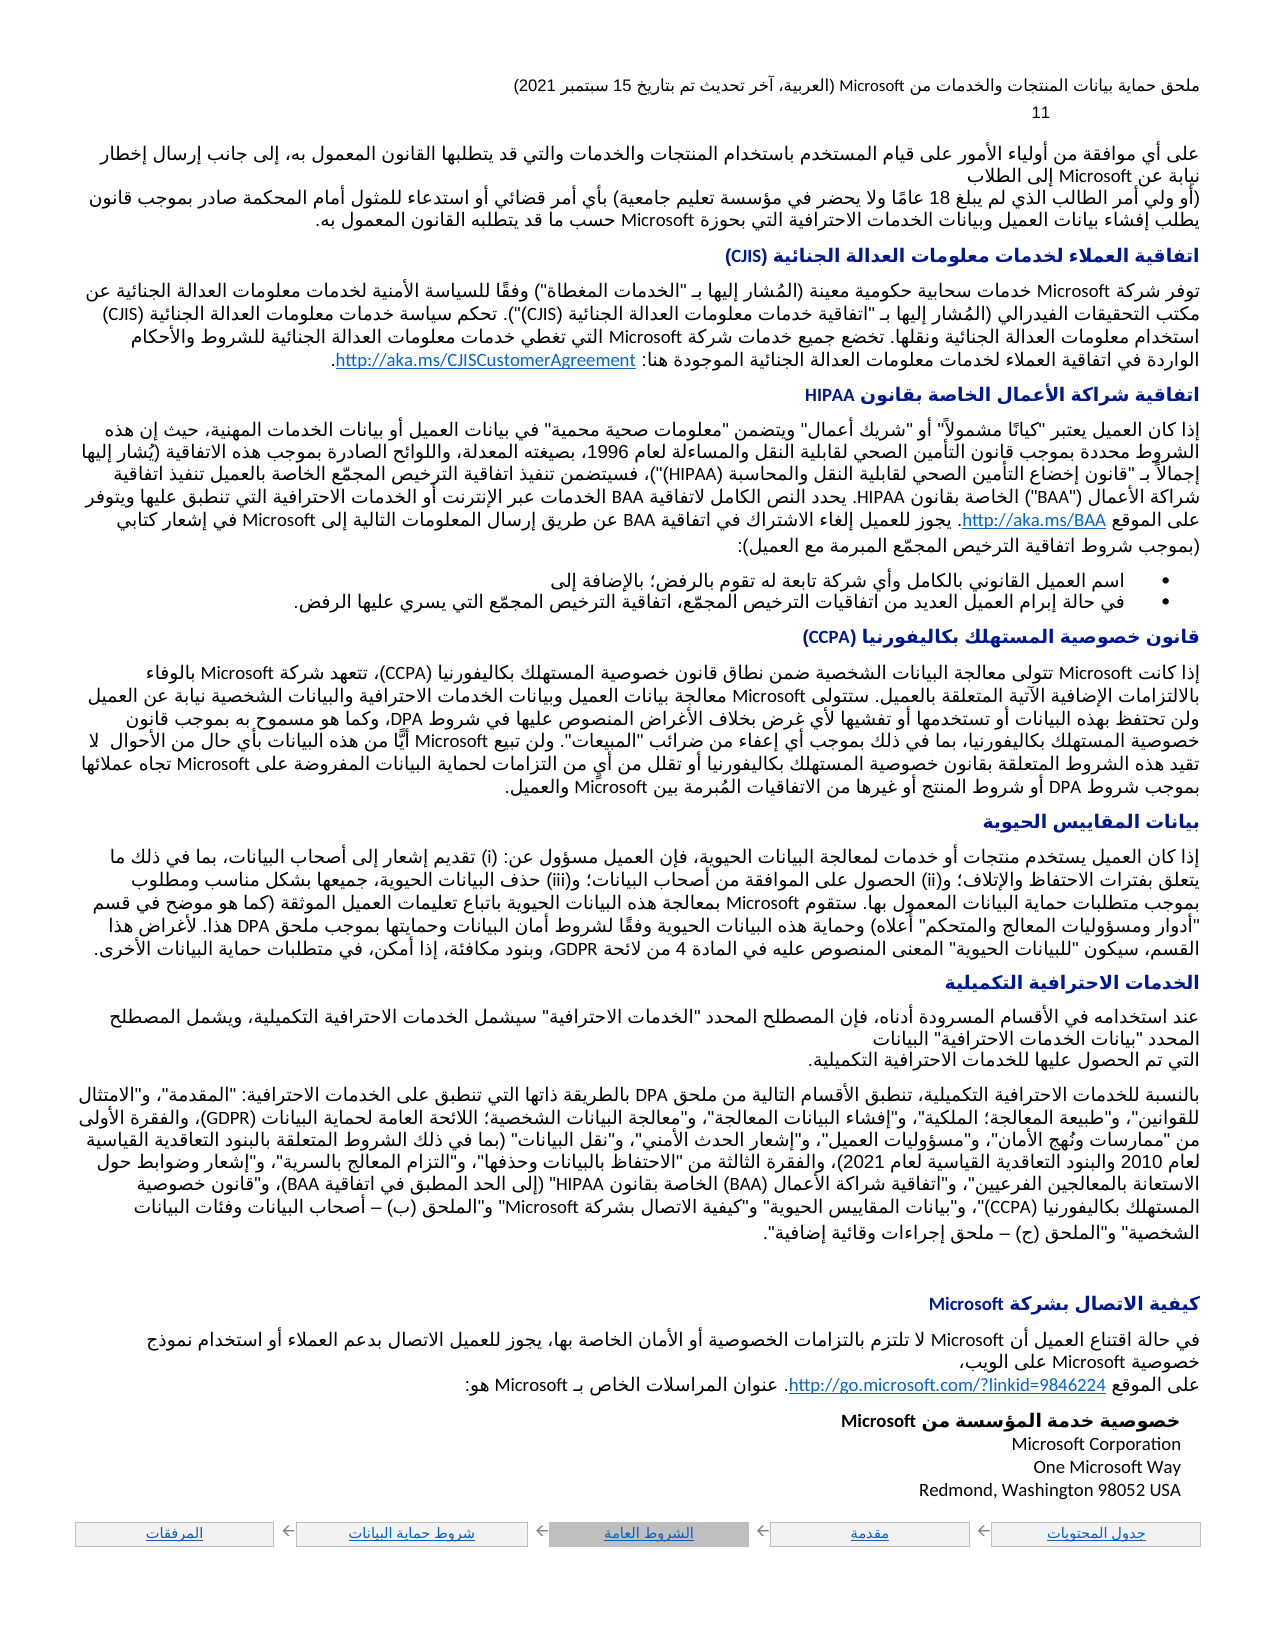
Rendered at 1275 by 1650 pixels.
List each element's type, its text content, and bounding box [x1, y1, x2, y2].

list Redmond, Washington 98052 USA [75, 1478, 1181, 1501]
list عند استخدامه في الأقسام المسرودة أدناه، فإن المصطلح المحدد "الخدمات الاحترافية" سيشمل الخدمات الاحترافية التكميلية، ويشمل المصطلح المحدد "بيانات الخدمات الاحترافية" البيانات التي تم الحصول عليها للخدمات الاحترافية التكميلية. [75, 1006, 1200, 1071]
list إذا كانت Microsoft تتولى معالجة البيانات الشخصية ضمن نطاق قانون خصوصية المستهلك بكاليفورنيا (CCPA)، تتعهد شركة Microsoft بالوفاء بالالتزامات الإضافية الآتية المتعلقة بالعميل. ستتولى Microsoft معالجة بيانات العميل وبيانات الخدمات الاحترافية والبيانات الشخصية نيابة عن العميل ولن تحتفظ بهذه البيانات أو تستخدمها أو تفشيها لأي غرض بخلاف الأغراض المنصوص عليها في شروط DPA، وكما هو مسموح به بموجب قانون خصوصية المستهلك بكاليفورنيا، بما في ذلك بموجب أي إعفاء من ضرائب "المبيعات". ولن تبيع Microsoft أيًّا من هذه البيانات بأي حال من الأحوال. لا تقيد هذه الشروط المتعلقة بقانون خصوصية المستهلك بكاليفورنيا أو تقلل من أيٍ من التزامات لحماية البيانات المفروضة على Microsoft تجاه عملائها بموجب شروط DPA أو شروط المنتج أو غيرها من الاتفاقيات المُبرمة بين Microsoft والعميل. [75, 661, 1200, 798]
subtitle الخدمات الاحترافية التكميلية [75, 972, 1200, 994]
text إذا كان العميل يستخدم منتجات أو خدمات لمعالجة البيانات الحيوية، فإن العميل مسؤول عن: (i) تقديم إشعار إلى أصحاب البيانات، بما في ذلك ما يتعلق بفترات الاحتفاظ والإتلاف؛ و(ii) الحصول على الموافقة من أصحاب البيانات؛ و(iii) حذف البيانات الحيوية، جميعها بشكل مناسب ومطلوب بموجب متطلبات حماية البيانات المعمول بها. ستقوم Microsoft بمعالجة هذه البيانات الحيوية باتباع تعليمات العميل الموثقة (كما هو موضح في قسم "أدوار ومسؤوليات المعالج والمتحكم" أعلاه) وحماية هذه البيانات الحيوية وفقًا لشروط أمان البيانات وحمايتها بموجب ملحق DPA هذا. لأغراض هذا القسم، سيكون "للبيانات الحيوية" المعنى المنصوص عليه في المادة 4 من لائحة GDPR، وبنود مكافئة، إذا أمكن، في متطلبات حماية البيانات الأخرى. [75, 845, 1200, 959]
subtitle قانون خصوصية المستهلك بكاليفورنيا (CCPA) [75, 626, 1200, 648]
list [75, 142, 1200, 231]
list في حالة اقتناع العميل أن Microsoft لا تلتزم بالتزامات الخصوصية أو الأمان الخاصة بها، يجوز للعميل الاتصال بدعم العملاء أو استخدام نموذج خصوصية Microsoft على الويب، على الموقع http://go.microsoft.com/?linkid=9846224. عنوان المراسلات الخاص بـ Microsoft هو: [75, 1328, 1200, 1397]
list توفر شركة Microsoft خدمات سحابية حكومية معينة (المُشار إليها بـ "الخدمات المغطاة") وفقًا للسياسة الأمنية لخدمات معلومات العدالة الجنائية عن مكتب التحقيقات الفيدرالي (المُشار إليها بـ "اتفاقية خدمات معلومات العدالة الجنائية (CJIS)"). تحكم سياسة خدمات معلومات العدالة الجنائية (CJIS) استخدام معلومات العدالة الجنائية ونقلها. تخضع جميع خدمات شركة Microsoft التي تغطي خدمات معلومات العدالة الجنائية للشروط والأحكام الواردة في اتفاقية العملاء لخدمات معلومات العدالة الجنائية الموجودة هنا: http://aka.ms/CJISCustomerAgreement. [75, 279, 1200, 371]
list خصوصية خدمة المؤسسة من Microsoft [75, 1409, 1181, 1432]
subtitle اتفاقية شراكة الأعمال الخاصة بقانون HIPAA [75, 383, 1200, 406]
list بالنسبة للخدمات الاحترافية التكميلية، تنطبق الأقسام التالية من ملحق DPA بالطريقة ذاتها التي تنطبق على الخدمات الاحترافية: "المقدمة"، و"الامتثال للقوانين"، و"طبيعة المعالجة؛ الملكية"، و"إفشاء البيانات المعالجة"، و"معالجة البيانات الشخصية؛ اللائحة العامة لحماية البيانات (GDPR)، والفقرة الأولى من "ممارسات ونُهج الأمان"، و"مسؤوليات العميل"، و"إشعار الحدث الأمني"، و"نقل البيانات" (بما في ذلك الشروط المتعلقة بالبنود التعاقدية القياسية لعام 2010 والبنود التعاقدية القياسية لعام 2021)، والفقرة الثالثة من "الاحتفاظ بالبيانات وحذفها"، و"التزام المعالج بالسرية"، و"إشعار وضوابط حول الاستعانة بالمعالجين الفرعيين"، و"‏ [75, 1083, 1200, 1244]
list في حالة إبرام العميل العديد من اتفاقيات الترخيص المجمّع، اتفاقية الترخيص المجمّع التي يسري عليها الرفض. [75, 591, 1162, 613]
list اسم العميل القانوني بالكامل وأي شركة تابعة له تقوم بالرفض؛ بالإضافة إلى [75, 570, 1162, 591]
list Microsoft Corporation [75, 1432, 1181, 1455]
subtitle كيفية الاتصال بشركة Microsoft [75, 1292, 1200, 1315]
subtitle اتفاقية العملاء لخدمات معلومات العدالة الجنائية (CJIS) [75, 244, 1200, 267]
list One Microsoft Way [75, 1455, 1181, 1478]
subtitle بيانات المقاييس الحيوية [75, 811, 1200, 832]
list إذا كان العميل يعتبر "كيانًا مشمولاً" أو "شريك أعمال" ويتضمن "معلومات صحية محمية" في بيانات العميل أو بيانات الخدمات المهنية، حيث إن هذه الشروط محددة بموجب قانون التأمين الصحي لقابلية النقل والمساءلة لعام 1996، بصيغته المعدلة، واللوائح الصادرة بموجب هذه الاتفاقية (يُشار إليها إجمالاً بـ "‏ [75, 419, 1200, 557]
